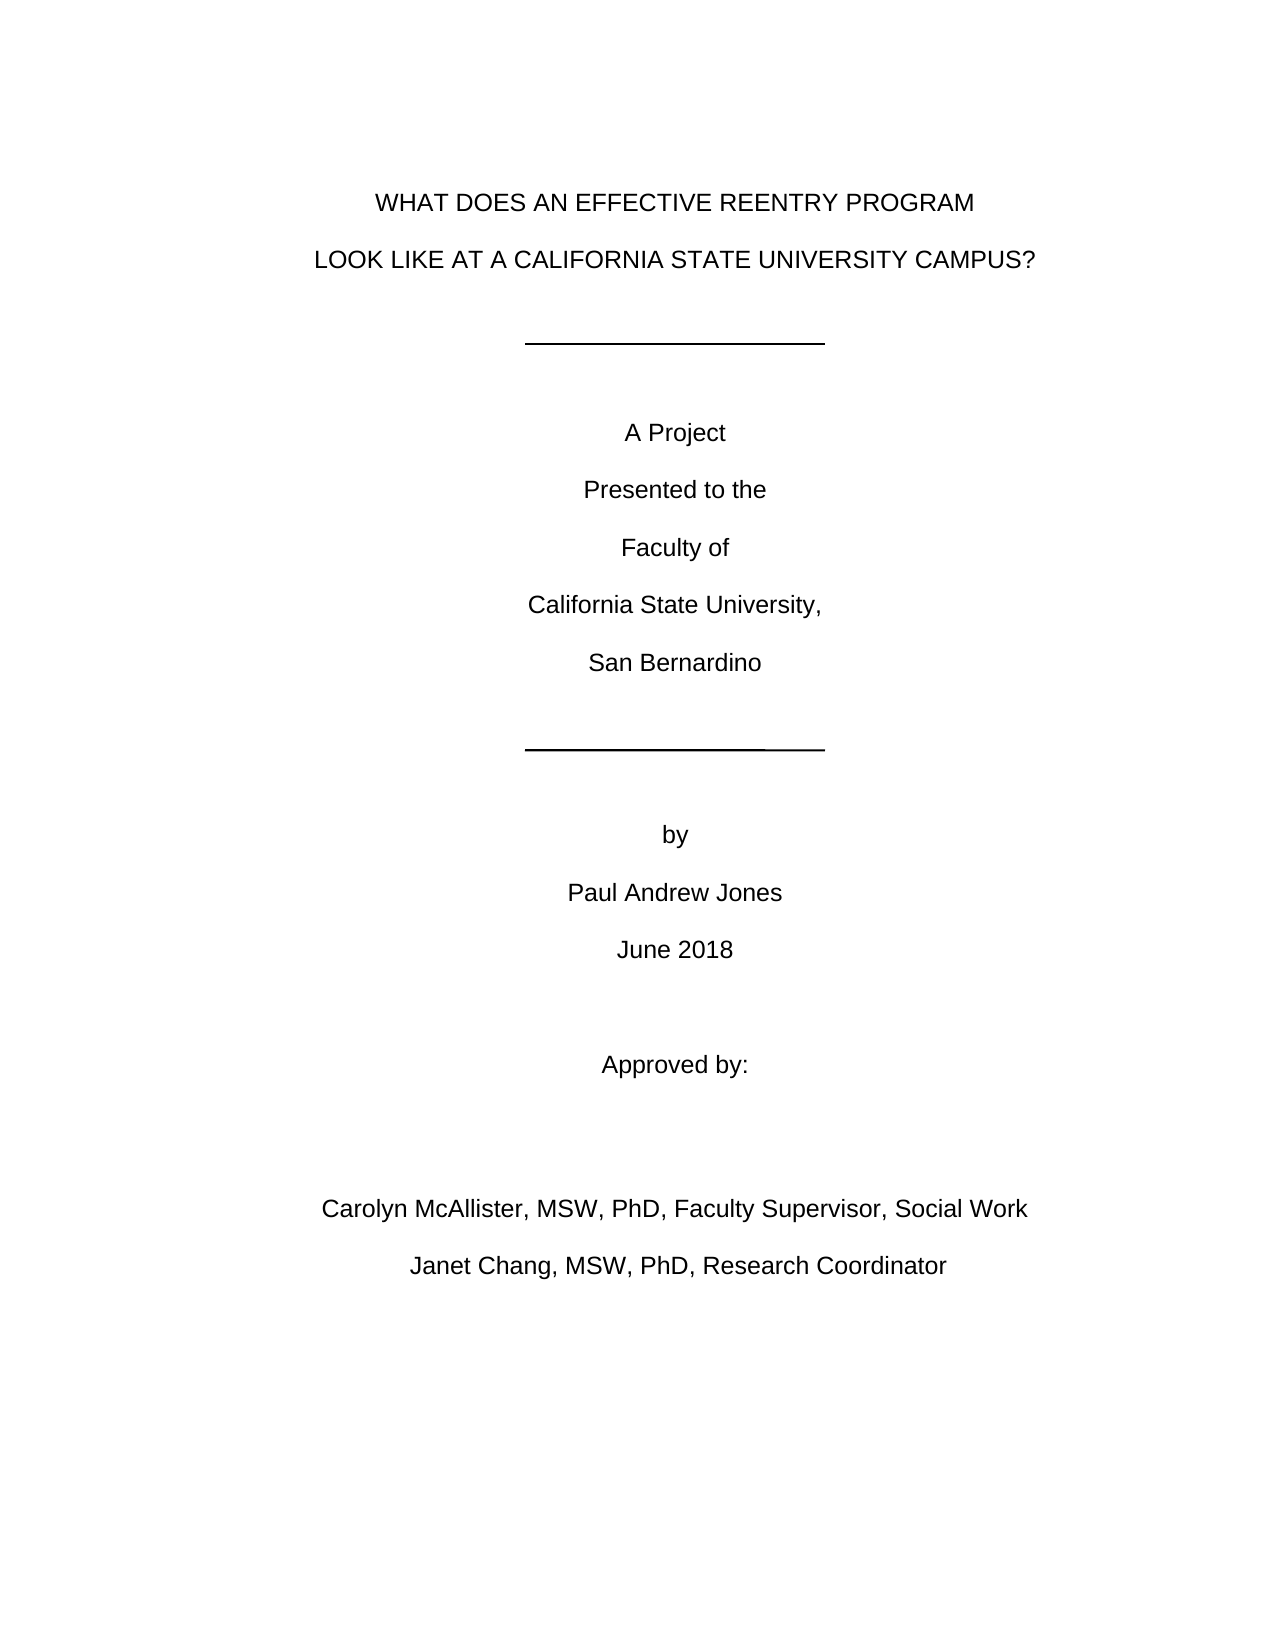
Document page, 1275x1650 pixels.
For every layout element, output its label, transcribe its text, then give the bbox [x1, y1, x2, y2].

text California State University, [225, 590, 1125, 619]
title What does an effective reentry program [225, 187, 1125, 216]
text Janet Chang, MSW, PhD, Research Coordinator [225, 1251, 1125, 1280]
text Approved by: [225, 1050, 1125, 1079]
text by [225, 820, 1125, 849]
text Paul Andrew Jones [225, 877, 1125, 906]
text Carolyn McAllister, MSW, PhD, Faculty Supervisor, Social Work [225, 1194, 1125, 1222]
text San Bernardino [225, 647, 1125, 676]
title look like at a California State University campus? [225, 245, 1125, 274]
text Presented to the [225, 475, 1125, 504]
text A Project [225, 417, 1125, 446]
text Faculty of [225, 532, 1125, 561]
text June 2018 [225, 935, 1125, 964]
